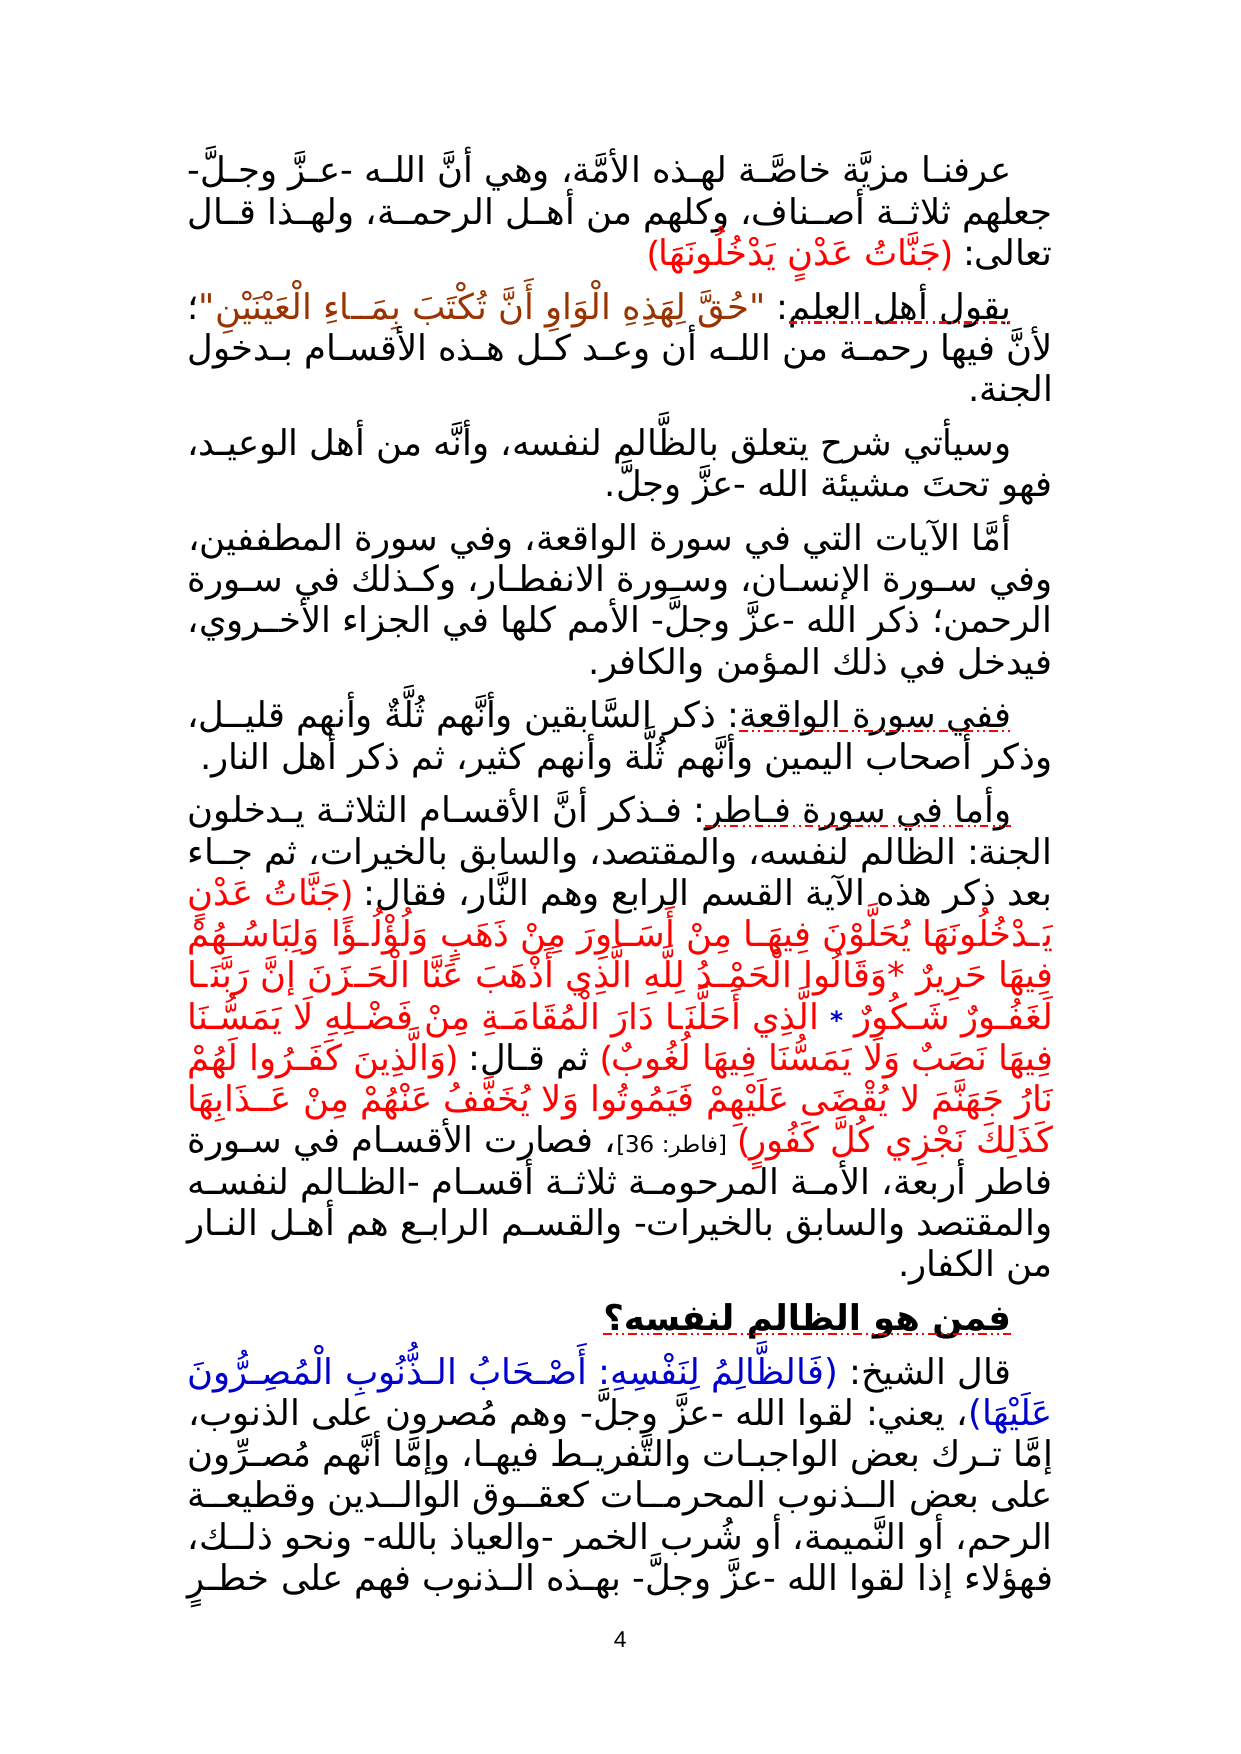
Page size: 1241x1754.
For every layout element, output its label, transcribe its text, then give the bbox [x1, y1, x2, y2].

text أمَّا الآيات التي في سورة الواقعة، وفي سورة المطففين، وفي سورة الإنسان، وسورة الانفطار، وكذلك في سورة الرحمن؛ ذكر الله -عزَّ وجلَّ- الأمم كلها في الجزاء الأخروي، فيدخل في ذلك المؤمن والكافر. [187, 517, 1053, 682]
text فمن هو الظالم لنفسه؟ [187, 1297, 1053, 1339]
text عرفنا مزيَّة خاصَّة لهذه الأمَّة، وهي أنَّ الله -عزَّ وجلَّ- جعلهم ثلاثة أصناف، وكلهم من أهل الرحمة، ولهذا قال تعالى: ﴿جَنَّاتُ عَدْنٍ يَدْخُلُونَهَا﴾ [187, 150, 1053, 274]
text ففي سورة الواقعة: ذكر السَّابقين وأنَّهم ثُلَّةٌ وأنهم قليل، وذكر أصحاب اليمين وأنَّهم ثُلَّة وأنهم كثير، ثم ذكر أهل النار. [187, 695, 1053, 777]
text يقول أهل العلم: "حُقَّ لِهَذِهِ الْوَاوِ أَنَّ تُكْتَبَ بِمَاءِ الْعَيْنَيْنِ"؛ لأنَّ فيها رحمة من الله أن وعد كل هذه الأقسام بدخول الجنة. [187, 286, 1053, 410]
text وسيأتي شرح يتعلق بالظَّالم لنفسه، وأنَّه من أهل الوعيد، فهو تحتَ مشيئة الله -عزَّ وجلَّ. [187, 422, 1053, 505]
text وأما في سورة فاطر: فذكر أنَّ الأقسام الثلاثة يدخلون الجنة: الظالم لنفسه، والمقتصد، والسابق بالخيرات، ثم جاء بعد ذكر هذه الآية القسم الرابع وهم النَّار، فقال: ﴿جَنَّاتُ عَدْنٍ يَدْخُلُونَهَا يُحَلَّوْنَ فِيهَا مِنْ أَسَاوِرَ مِنْ ذَهَبٍ وَلُؤْلُؤًا وَلِبَاسُهُمْ فِيهَا حَرِيرٌ *وَقَالُوا الْحَمْدُ لِلَّهِ الَّذِي أَذْهَبَ عَنَّا الْحَزَنَ إنَّ رَبَّنَا لَغَفُورٌ شَكُورٌ * الَّذِي أَحَلَّنَا دَارَ الْمُقَامَةِ مِنْ فَضْلِهِ لَا يَمَسُّنَا فِيهَا نَصَبٌ وَلَا يَمَسُّنَا فِيهَا لُغُوبٌ﴾ ثم قال: ﴿وَالَّذِينَ كَفَرُوا لَهُمْ نَارُ جَهَنَّمَ لا يُقْضَى عَلَيْهِمْ فَيَمُوتُوا وَلا يُخَفَّفُ عَنْهُمْ مِنْ عَذَابِهَا كَذَلِكَ نَجْزِي كُلَّ كَفُورٍ﴾ [فاطر: 36]، فصارت الأقسام في سورة فاطر أربعة، الأمة المرحومة ثلاثة أقسام -الظالم لنفسه والمقتصد والسابق بالخيرات- والقسم الرابع هم أهل النار من الكفار. [187, 790, 1053, 1285]
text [187, 1351, 1053, 1599]
